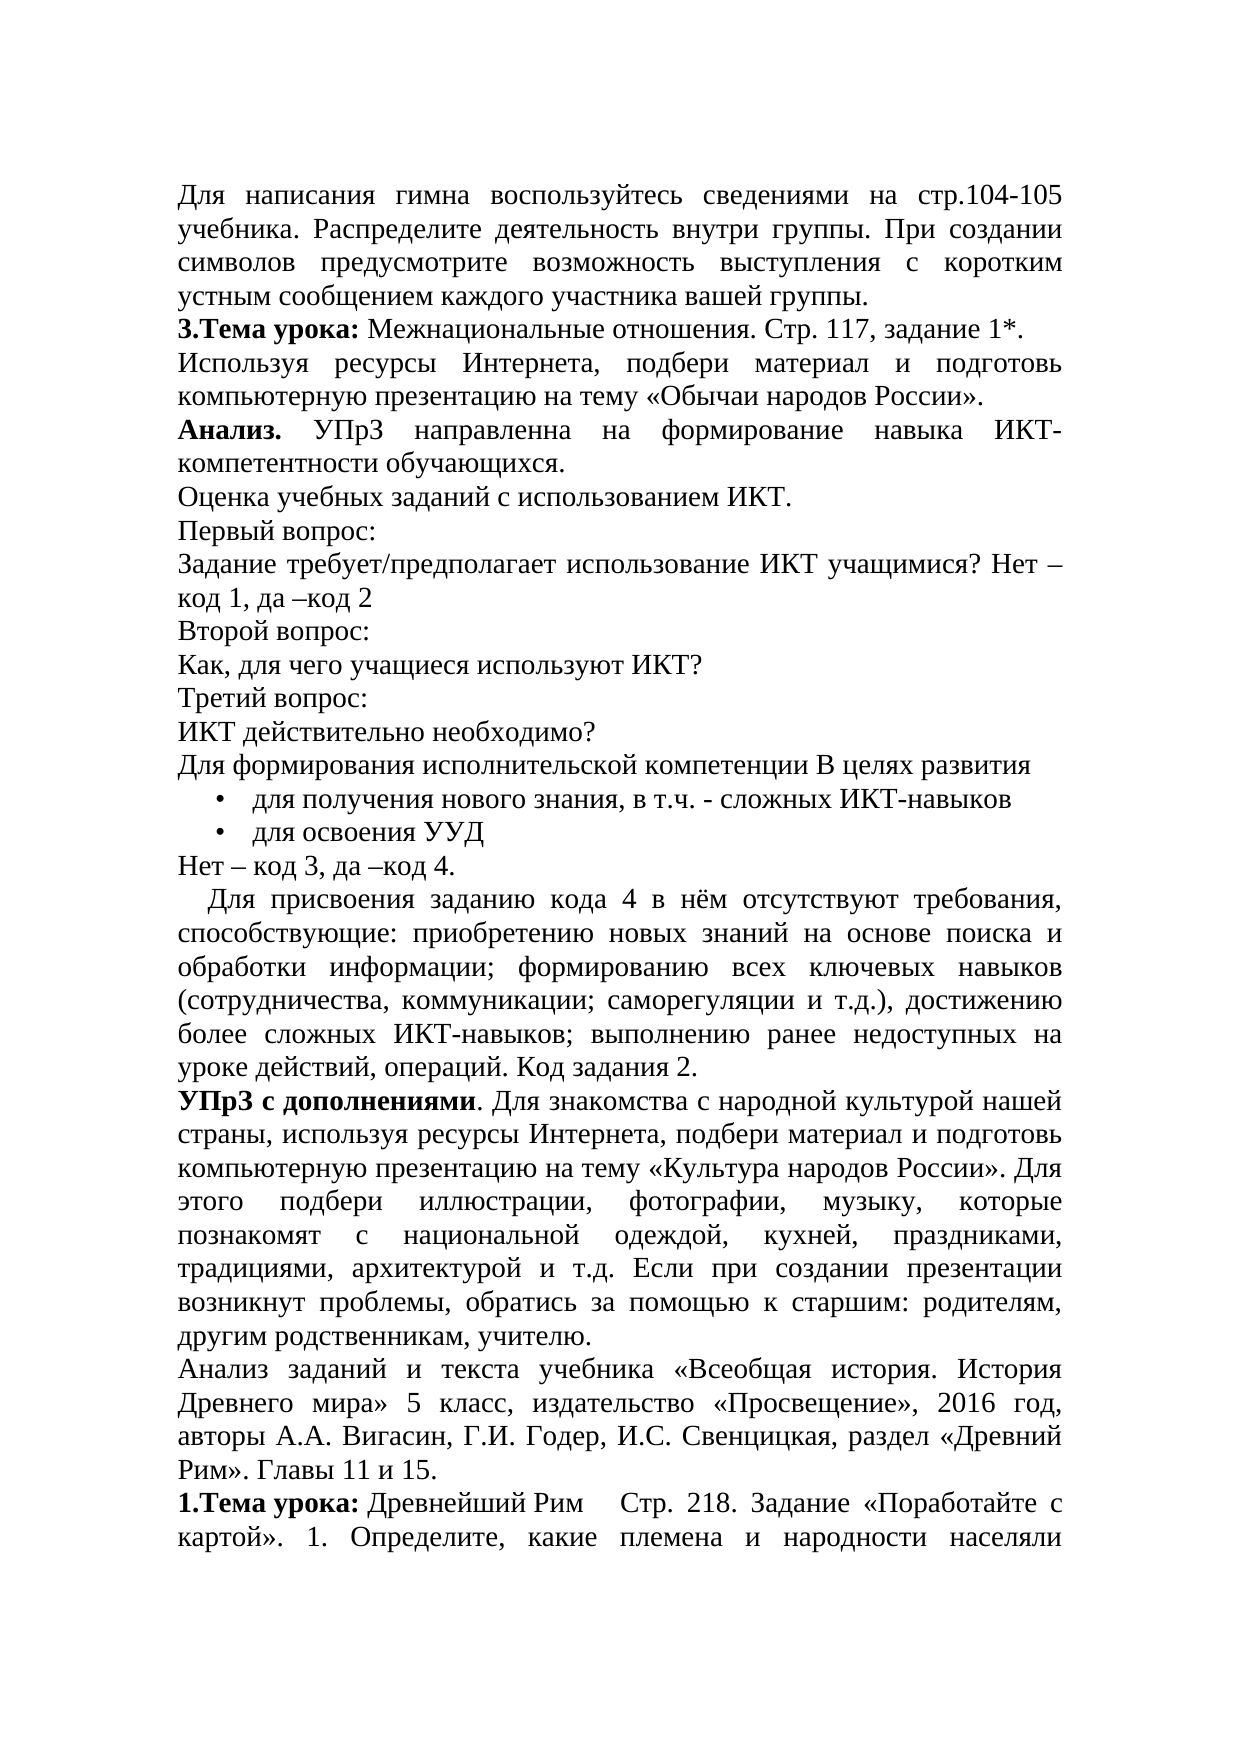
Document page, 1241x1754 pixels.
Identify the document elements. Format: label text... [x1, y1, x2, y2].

text ИКТ действительно необходимо? [177, 714, 1063, 747]
text Нет – код 3, да –код 4. [177, 848, 1063, 882]
text Как, для чего учащиеся используют ИКТ? [177, 647, 1063, 680]
text Третий вопрос: [177, 680, 1063, 714]
text Используя ресурсы Интернета, подбери материал и подготовь компьютерную презентацию на тему «Обычаи народов России». [177, 345, 1063, 412]
text Оценка учебных заданий с использованием ИКТ. [177, 479, 1063, 513]
text УПрЗ с дополнениями. Для знакомства с народной культурой нашей страны, используя ресурсы Интернета, подбери материал и подготовь компьютерную презентацию на тему «Культура народов России». Для этого подбери иллюстрации, фотографии, музыку, которые познакомят с национальной одеждой, кухней, праздниками, традициями, архитектурой и т.д. Если при создании презентации возникнут проблемы, обратись за помощью к старшим: родителям, другим родственникам, учителю. [177, 1083, 1063, 1351]
list для получения нового знания, в т.ч. - сложных ИКТ-навыков [215, 781, 1063, 814]
text Первый вопрос: [177, 513, 1063, 546]
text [177, 177, 1063, 311]
text 3.Тема урока: Межнациональные отношения. Стр. 117, задание 1*. [177, 311, 1063, 345]
text Второй вопрос: [177, 613, 1063, 647]
text Для присвоения заданию кода 4 в нём отсутствуют требования, способствующие: приобретению новых знаний на основе поиска и обработки информации; формированию всех ключевых навыков (сотрудничества, коммуникации; саморегуляции и т.д.), достижению более сложных ИКТ-навыков; выполнению ранее недоступных на уроке действий, операций. Код задания 2. [177, 882, 1063, 1083]
text Задание требует/предполагает использование ИКТ учащимися? Нет – код 1, да –код 2 [177, 546, 1063, 613]
list для освоения УУД [215, 814, 1063, 848]
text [177, 1485, 1063, 1552]
text Анализ заданий и текста учебника «Всеобщая история. История Древнего мира» 5 класс, издательство «Просвещение», 2016 год, авторы А.А. Вигасин, Г.И. Годер, И.С. Свенцицкая, раздел «Древний Рим». Главы 11 и 15. [177, 1351, 1063, 1485]
text Анализ. УПрЗ направленна на формирование навыка ИКТ-компетентности обучающихся. [177, 412, 1063, 479]
text Для формирования исполнительской компетенции В целях развития [177, 747, 1063, 781]
